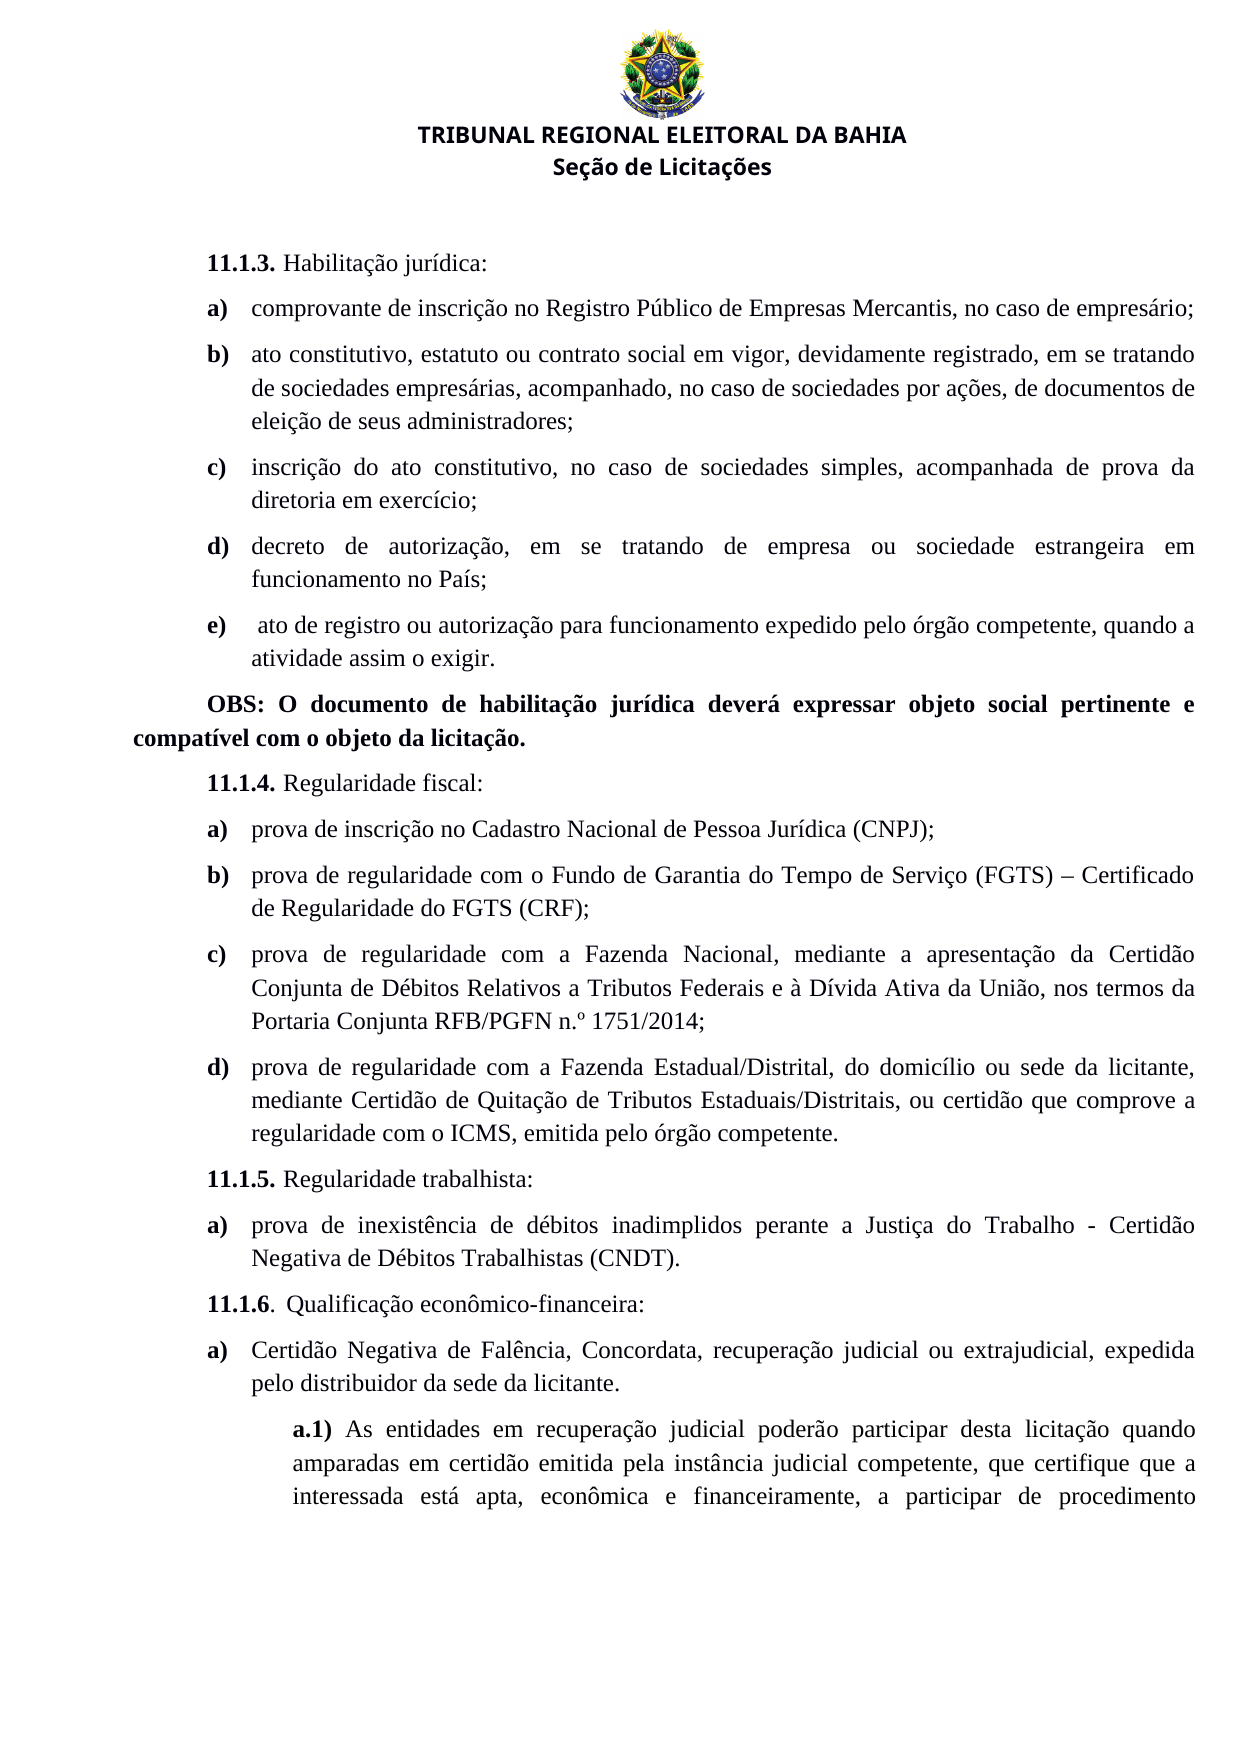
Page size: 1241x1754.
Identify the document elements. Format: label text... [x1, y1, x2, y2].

list inscrição do ato constitutivo, no caso de sociedades simples, acompanhada de prova da diretoria em exercício; [207, 448, 1196, 515]
text OBS: O documento de habilitação jurídica deverá expressar objeto social pertinente e compatível com o objeto da licitação. [133, 686, 1196, 753]
list prova de regularidade com a Fazenda Estadual/Distrital, do domicílio ou sede da licitante, mediante Certidão de Quitação de Tributos Estaduais/Distritais, ou certidão que comprove a regularidade com o ICMS, emitida pelo órgão competente. [207, 1048, 1196, 1148]
text 11.1.6. Qualificação econômico-financeira: [207, 1286, 1196, 1319]
list prova de inexistência de débitos inadimplidos perante a Justiça do Trabalho - Certidão Negativa de Débitos Trabalhistas (CNDT). [207, 1207, 1196, 1273]
list ato constitutivo, estatuto ou contrato social em vigor, devidamente registrado, em se tratando de sociedades empresárias, acompanhado, no caso de sociedades por ações, de documentos de eleição de seus administradores; [207, 336, 1196, 436]
list prova de inscrição no Cadastro Nacional de Pessoa Jurídica (CNPJ); [207, 811, 1196, 844]
list decreto de autorização, em se tratando de empresa ou sociedade estrangeira em funcionamento no País; [207, 528, 1196, 594]
list prova de regularidade com a Fazenda Nacional, mediante a apresentação da Certidão Conjunta de Débitos Relativos a Tributos Federais e à Dívida Ativa da União, nos termos da Portaria Conjunta RFB/PGFN n.º 1751/2014; [207, 936, 1196, 1036]
list Certidão Negativa de Falência, Concordata, recuperação judicial ou extrajudicial, expedida pelo distribuidor da sede da licitante. [207, 1332, 1196, 1398]
text 11.1.3. Habilitação jurídica: [133, 244, 1196, 278]
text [292, 1411, 1196, 1511]
list ato de registro ou autorização para funcionamento expedido pelo órgão competente, quando a atividade assim o exigir. [207, 607, 1196, 673]
list comprovante de inscrição no Registro Público de Empresas Mercantis, no caso de empresário; [207, 290, 1196, 323]
text 11.1.5. Regularidade trabalhista: [133, 1161, 1196, 1194]
text 11.1.4. Regularidade fiscal: [133, 765, 1196, 798]
list prova de regularidade com o Fundo de Garantia do Tempo de Serviço (FGTS) – Certificado de Regularidade do FGTS (CRF); [207, 857, 1196, 923]
